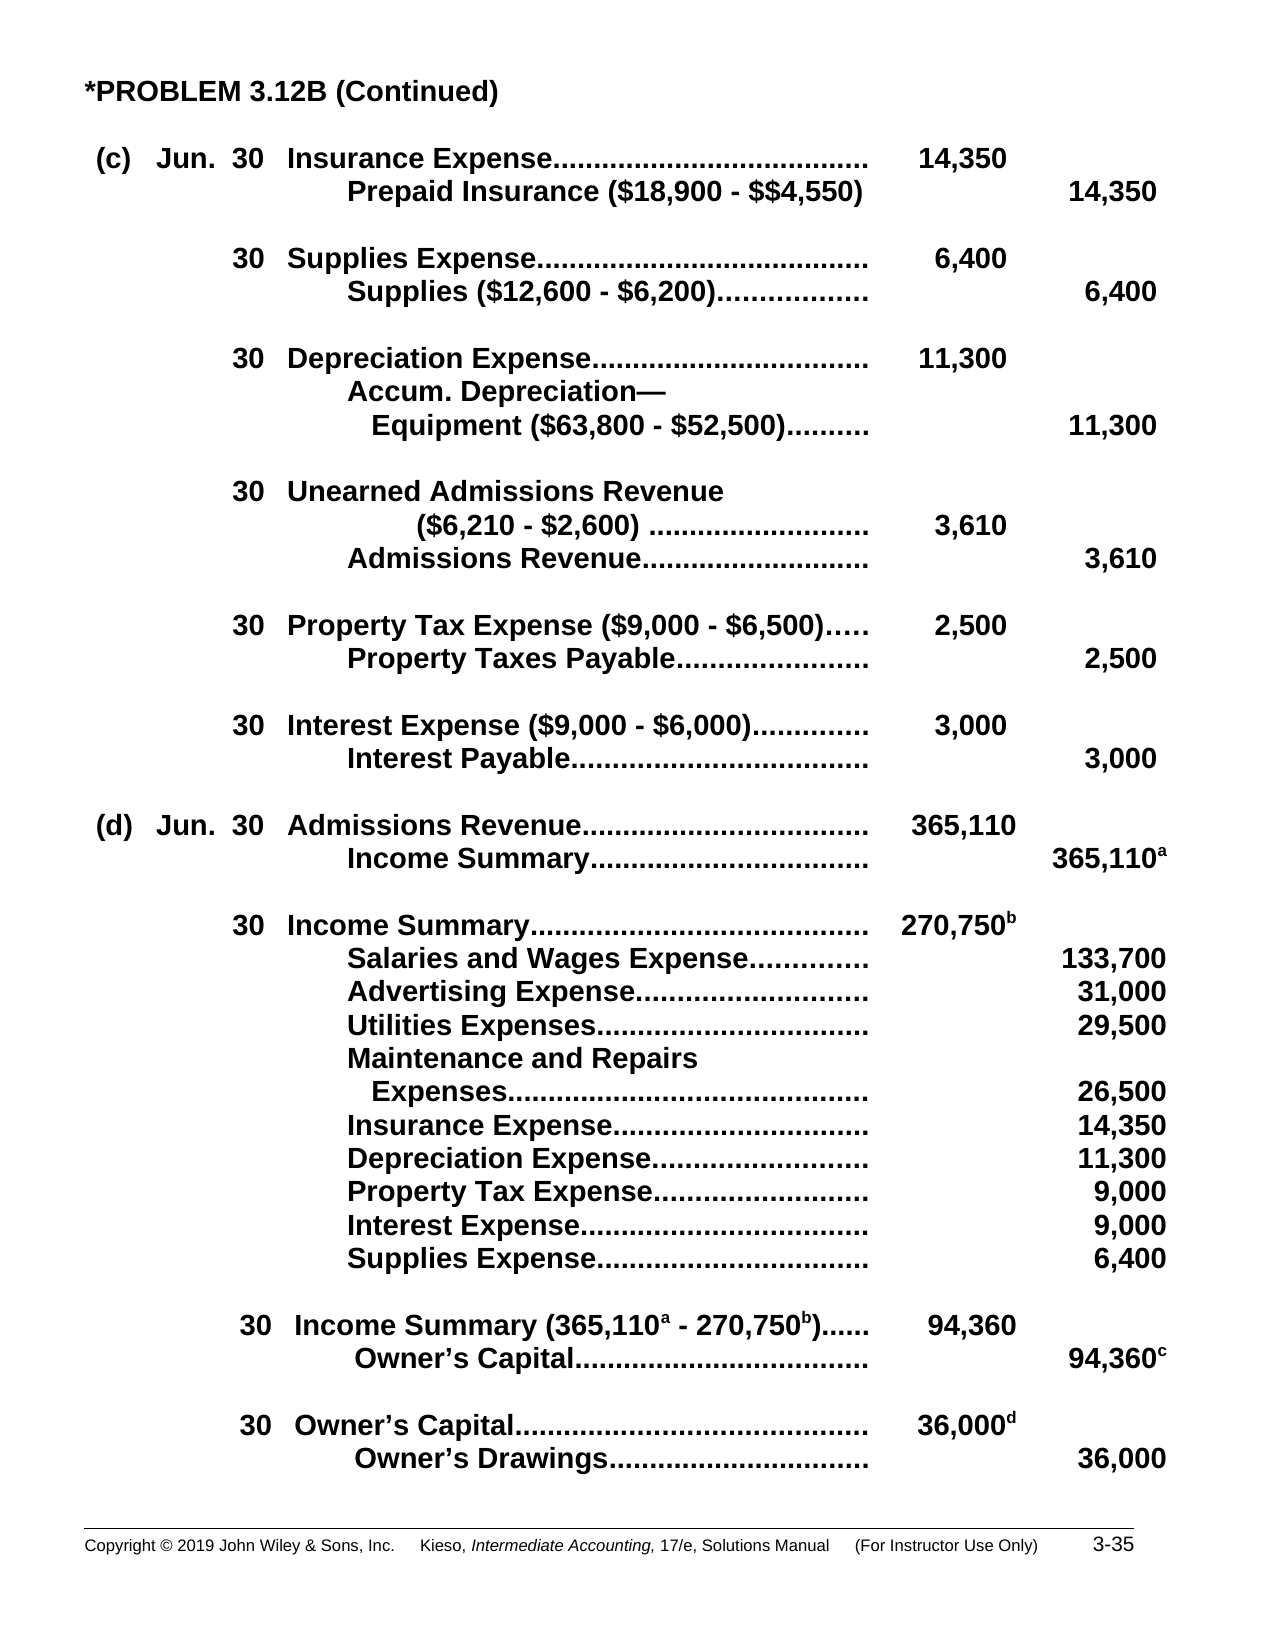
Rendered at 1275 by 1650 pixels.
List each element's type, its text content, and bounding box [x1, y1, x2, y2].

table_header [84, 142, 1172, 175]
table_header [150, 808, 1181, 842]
text *PROBLEM 3.12B (Continued) [84, 75, 1237, 108]
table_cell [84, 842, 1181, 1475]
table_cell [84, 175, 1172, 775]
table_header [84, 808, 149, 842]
